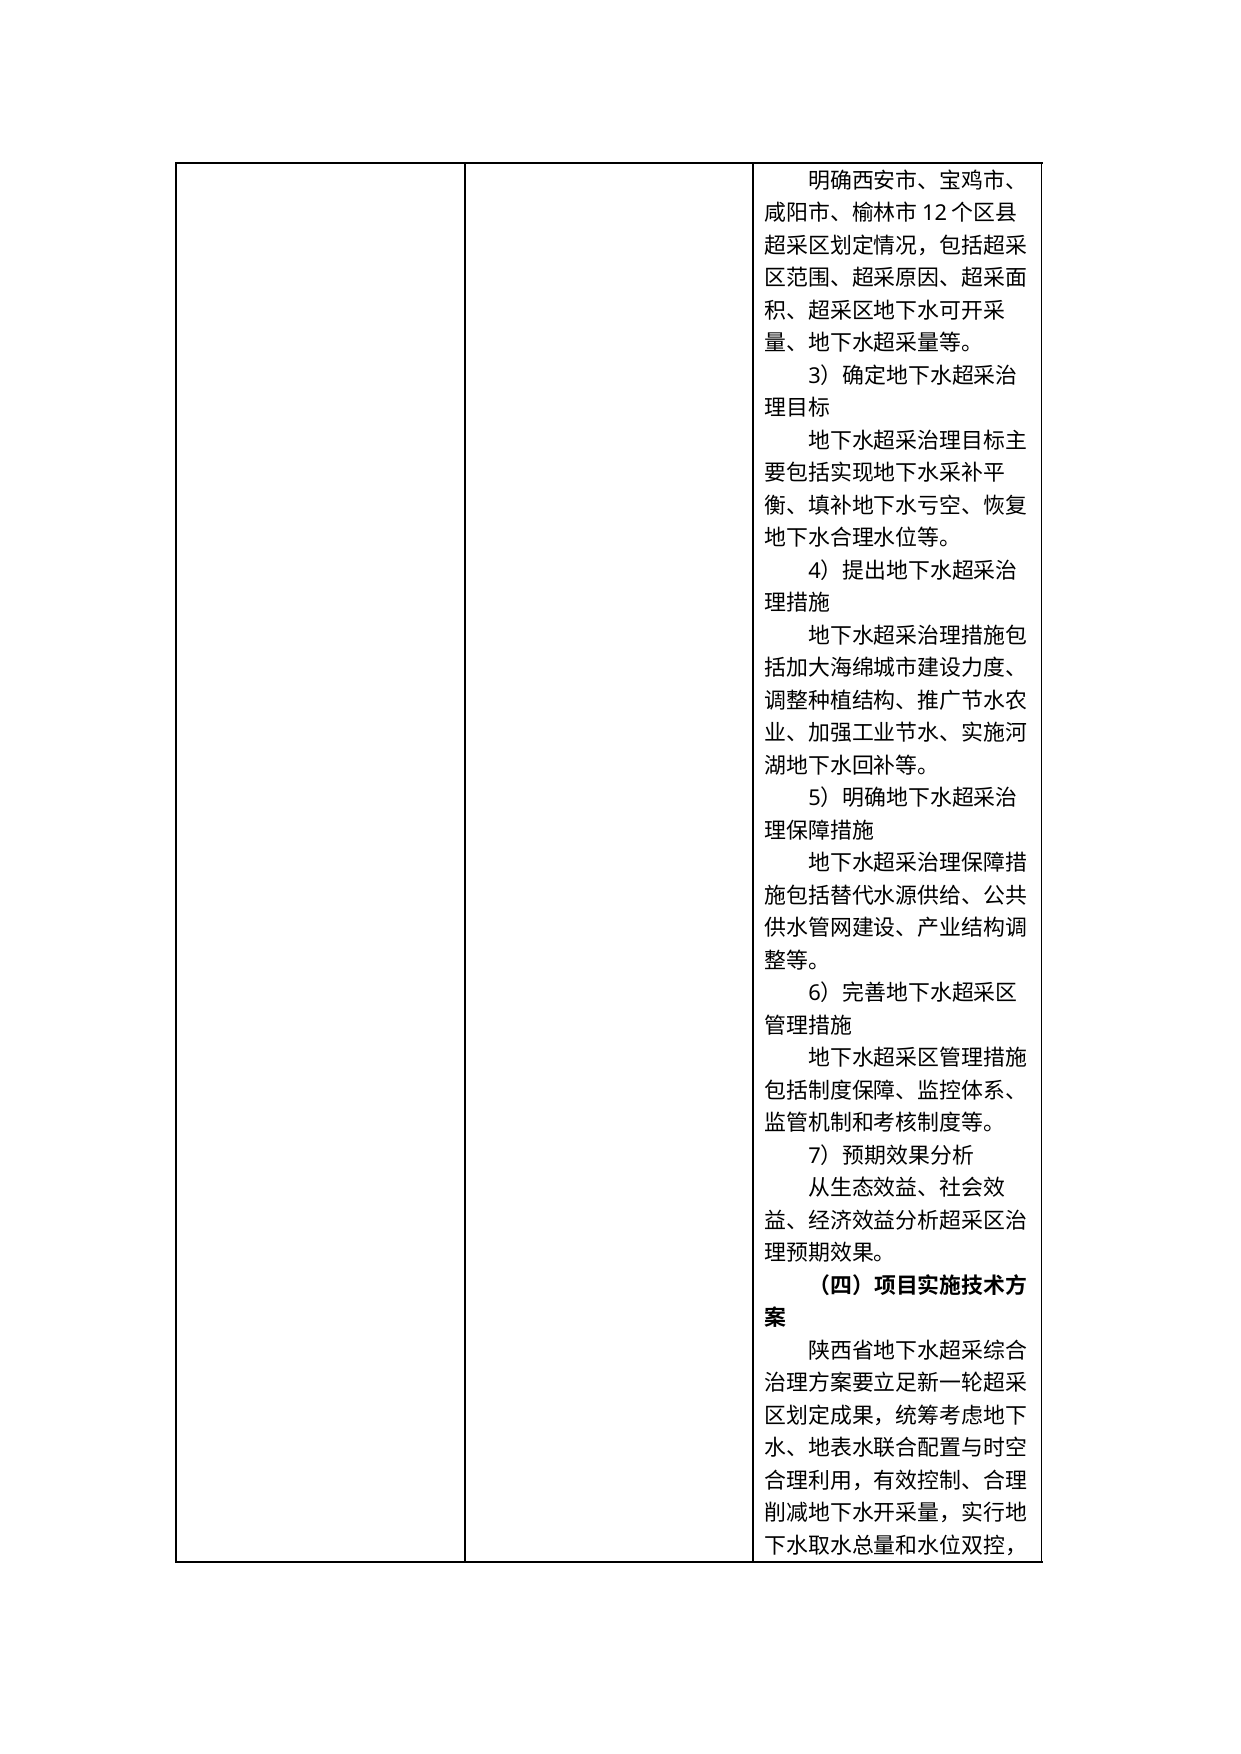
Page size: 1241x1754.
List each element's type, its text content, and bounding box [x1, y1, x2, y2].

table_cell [754, 164, 1041, 1561]
table_cell [466, 164, 752, 1561]
table_cell 1 [177, 164, 464, 1561]
